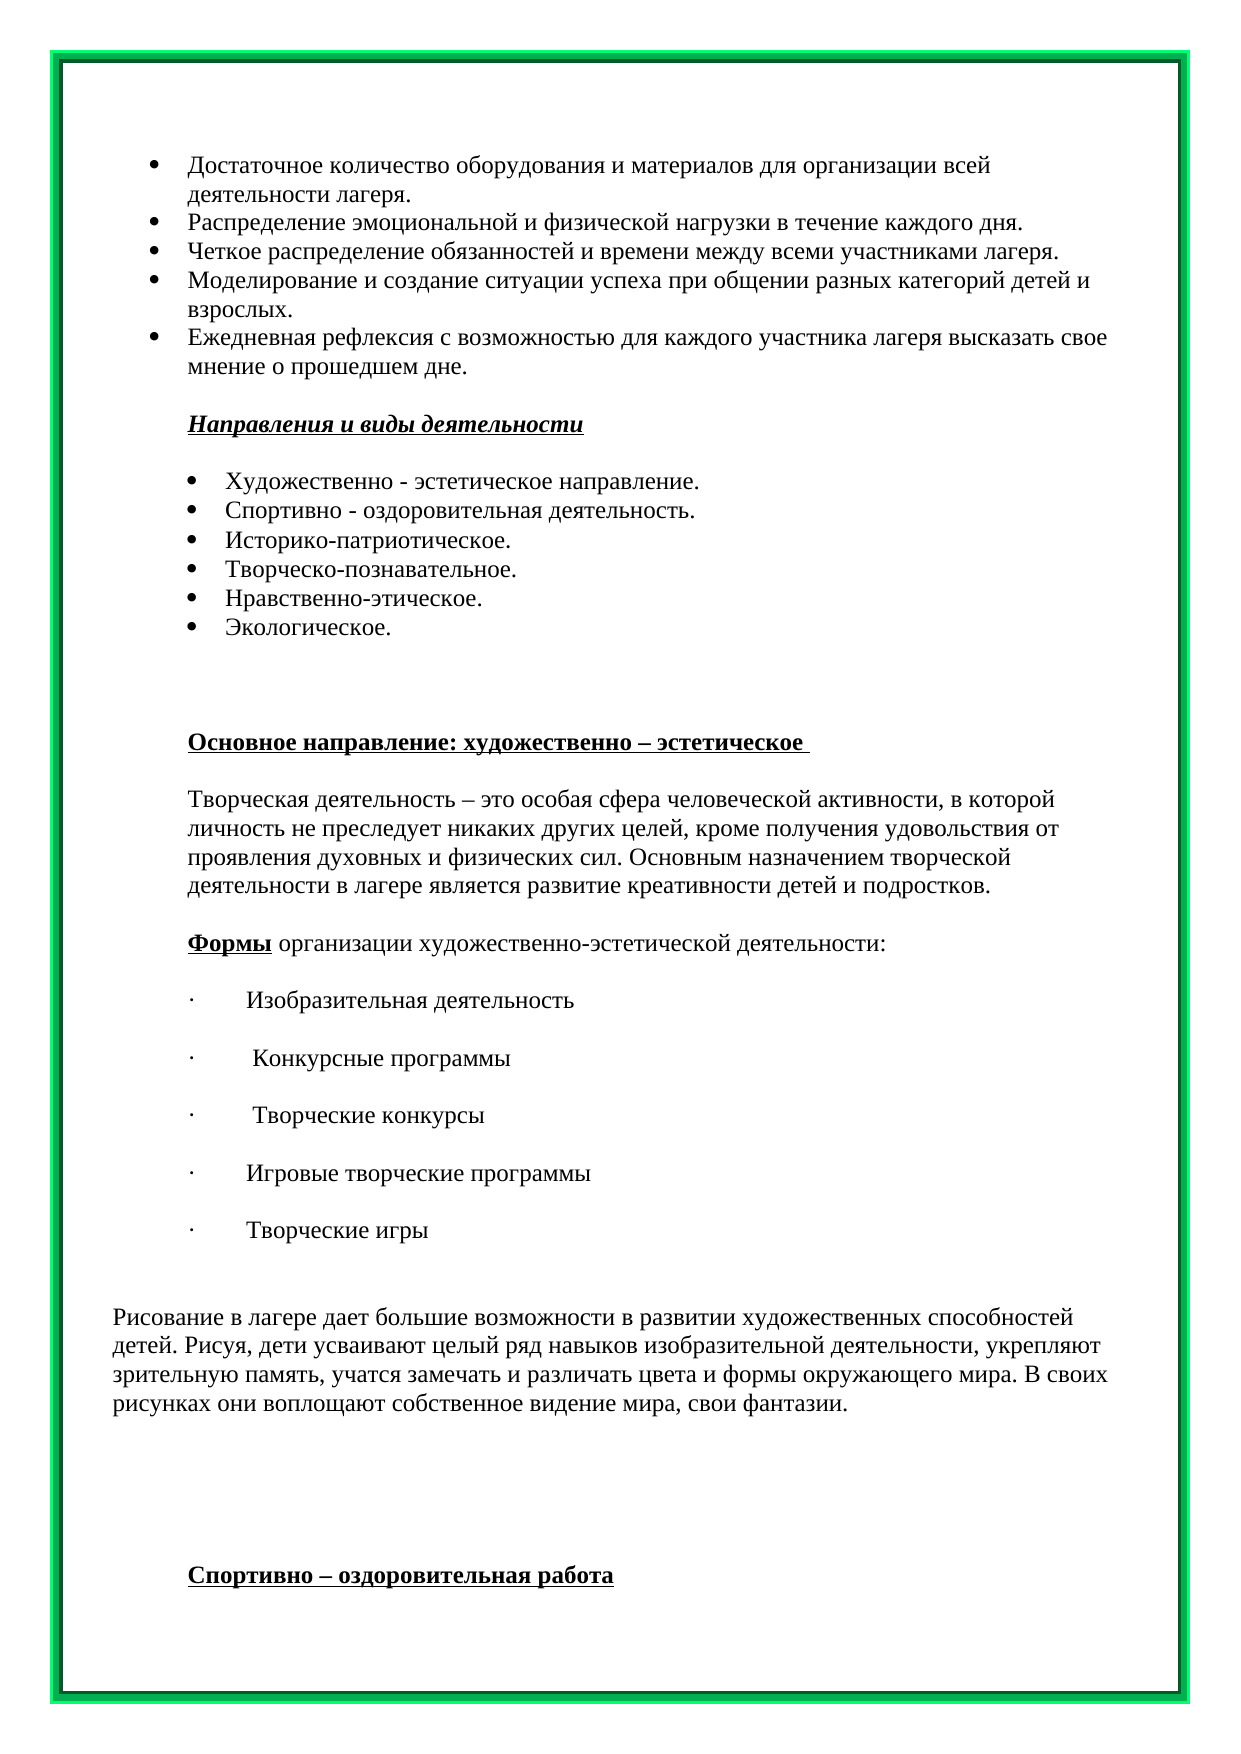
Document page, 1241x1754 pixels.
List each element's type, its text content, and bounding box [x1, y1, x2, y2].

list Историко-патриотическое. [187, 524, 1128, 554]
list Четкое распределение обязанностей и времени между всеми участниками лагеря. [150, 236, 1128, 265]
text · Изобразительная деятельность [187, 986, 1128, 1014]
list Моделирование и создание ситуации успеха при общении разных категорий детей и взрослых. [150, 265, 1128, 322]
text · Конкурсные программы [187, 1043, 1128, 1072]
list Нравственно-этическое. [187, 583, 1128, 612]
list Художественно - эстетическое направление. [187, 466, 1128, 495]
text Направления и виды деятельности [187, 409, 1128, 437]
text · Творческие конкурсы [187, 1101, 1128, 1129]
text Спортивно – оздоровительная работа [187, 1561, 1128, 1589]
list Распределение эмоциональной и физической нагрузки в течение каждого дня. [150, 207, 1128, 236]
list Экологическое. [187, 612, 1128, 641]
list Спортивно - оздоровительная деятельность. [187, 495, 1128, 524]
text · Творческие игры [187, 1216, 1128, 1244]
list Достаточное количество оборудования и материалов для организации всей деятельности лагеря. [150, 150, 1128, 207]
list Творческо-познавательное. [187, 554, 1128, 583]
text Рисование в лагере дает большие возможности в развитии художественных способностей детей. Рисуя, дети усваивают целый ряд навыков изобразительной деятельности, укрепляют зрительную память, учатся замечать и различать цвета и формы окружающего мира. В своих рисунках они воплощают собственное видение мира, свои фантазии. [112, 1302, 1128, 1417]
text Формы организации художественно-эстетической деятельности: [187, 928, 1128, 957]
list Ежедневная рефлексия с возможностью для каждого участника лагеря высказать свое мнение о прошедшем дне. [150, 322, 1128, 380]
text Основное направление: художественно – эстетическое [187, 727, 1128, 756]
text Творческая деятельность – это особая сфера человеческой активности, в которой личность не преследует никаких других целей, кроме получения удовольствия от проявления духовных и физических сил. Основным назначением творческой деятельности в лагере является развитие креативности детей и подростков. [187, 784, 1128, 899]
text · Игровые творческие программы [187, 1158, 1128, 1187]
